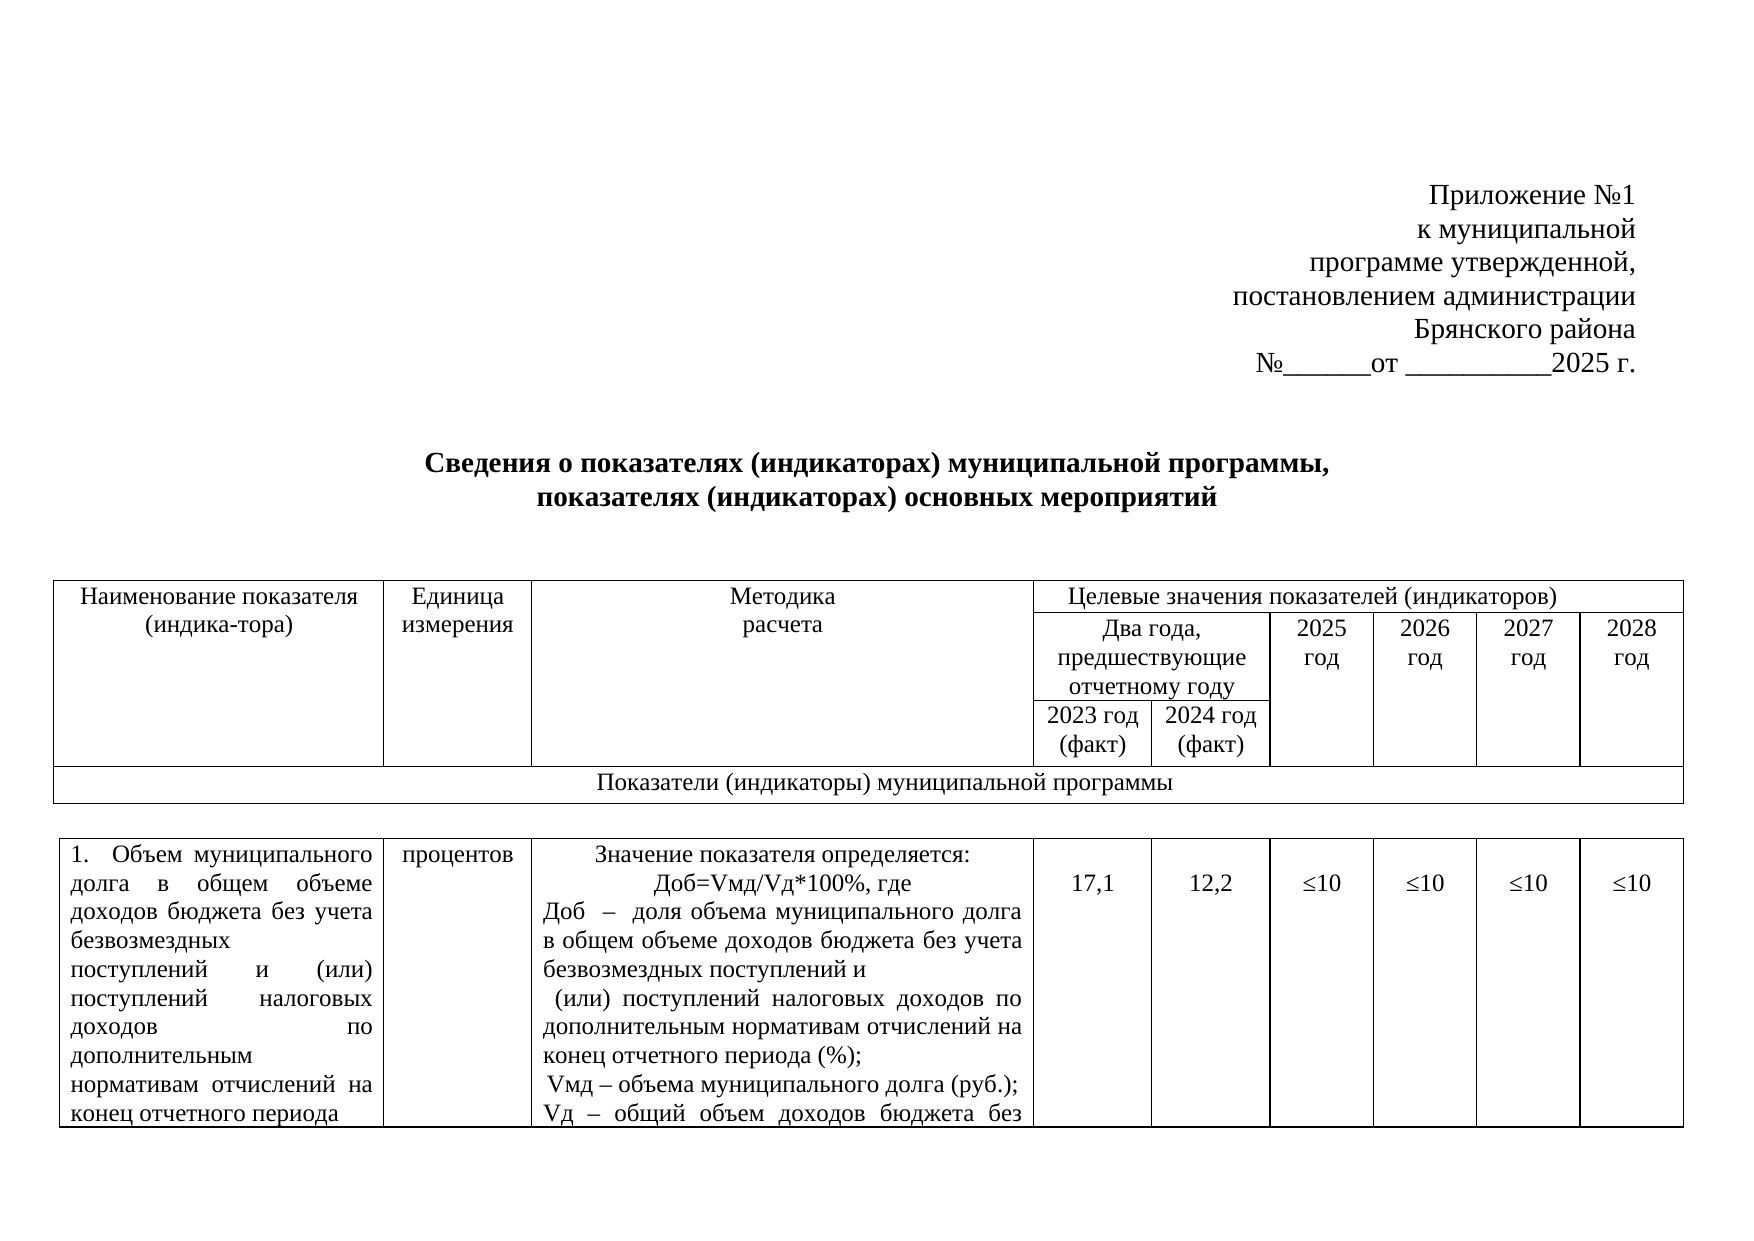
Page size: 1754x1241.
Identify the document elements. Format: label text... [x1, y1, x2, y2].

table_cell 2026 год [1374, 613, 1476, 766]
table_header 12,2 [1152, 839, 1269, 1126]
text показателях (индикаторах) основных мероприятий [118, 479, 1636, 513]
table_header процентов [384, 839, 531, 1126]
table_header 17,1 [1034, 839, 1151, 1126]
table_cell 2027 год [1477, 613, 1579, 766]
text Сведения о показателях (индикаторах) муниципальной программы, [118, 446, 1636, 479]
text к муниципальной [118, 211, 1636, 244]
text Приложение №1 [118, 177, 1636, 211]
text №______от __________2025 г. [118, 345, 1636, 378]
table_header Целевые значения показателей (индикаторов) [1034, 581, 1683, 612]
text программе утвержденной, [118, 244, 1636, 278]
table_header ≤10 [1581, 839, 1683, 1126]
table_cell Два года, предшествующие отчетному году [1034, 613, 1269, 699]
table_header Методика расчета [532, 581, 1033, 766]
table_cell 2025 год [1271, 613, 1373, 766]
table_cell Показатели (индикаторы) муниципальной программы [54, 767, 1683, 803]
table_header ≤10 [1477, 839, 1579, 1126]
text Брянского района [118, 311, 1636, 345]
text постановлением администрации [118, 278, 1636, 311]
table_header Единица измерения [384, 581, 531, 766]
table_cell 2023 год (факт) [1034, 701, 1151, 766]
table_cell 2028 год [1581, 613, 1683, 766]
table_header Наименование показателя (индика-тора) [54, 581, 383, 766]
table_cell 2024 год (факт) [1152, 701, 1269, 766]
table_header ≤10 [1374, 839, 1476, 1126]
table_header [532, 839, 1033, 1126]
table_header ≤10 [1271, 839, 1373, 1126]
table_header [60, 839, 383, 1126]
